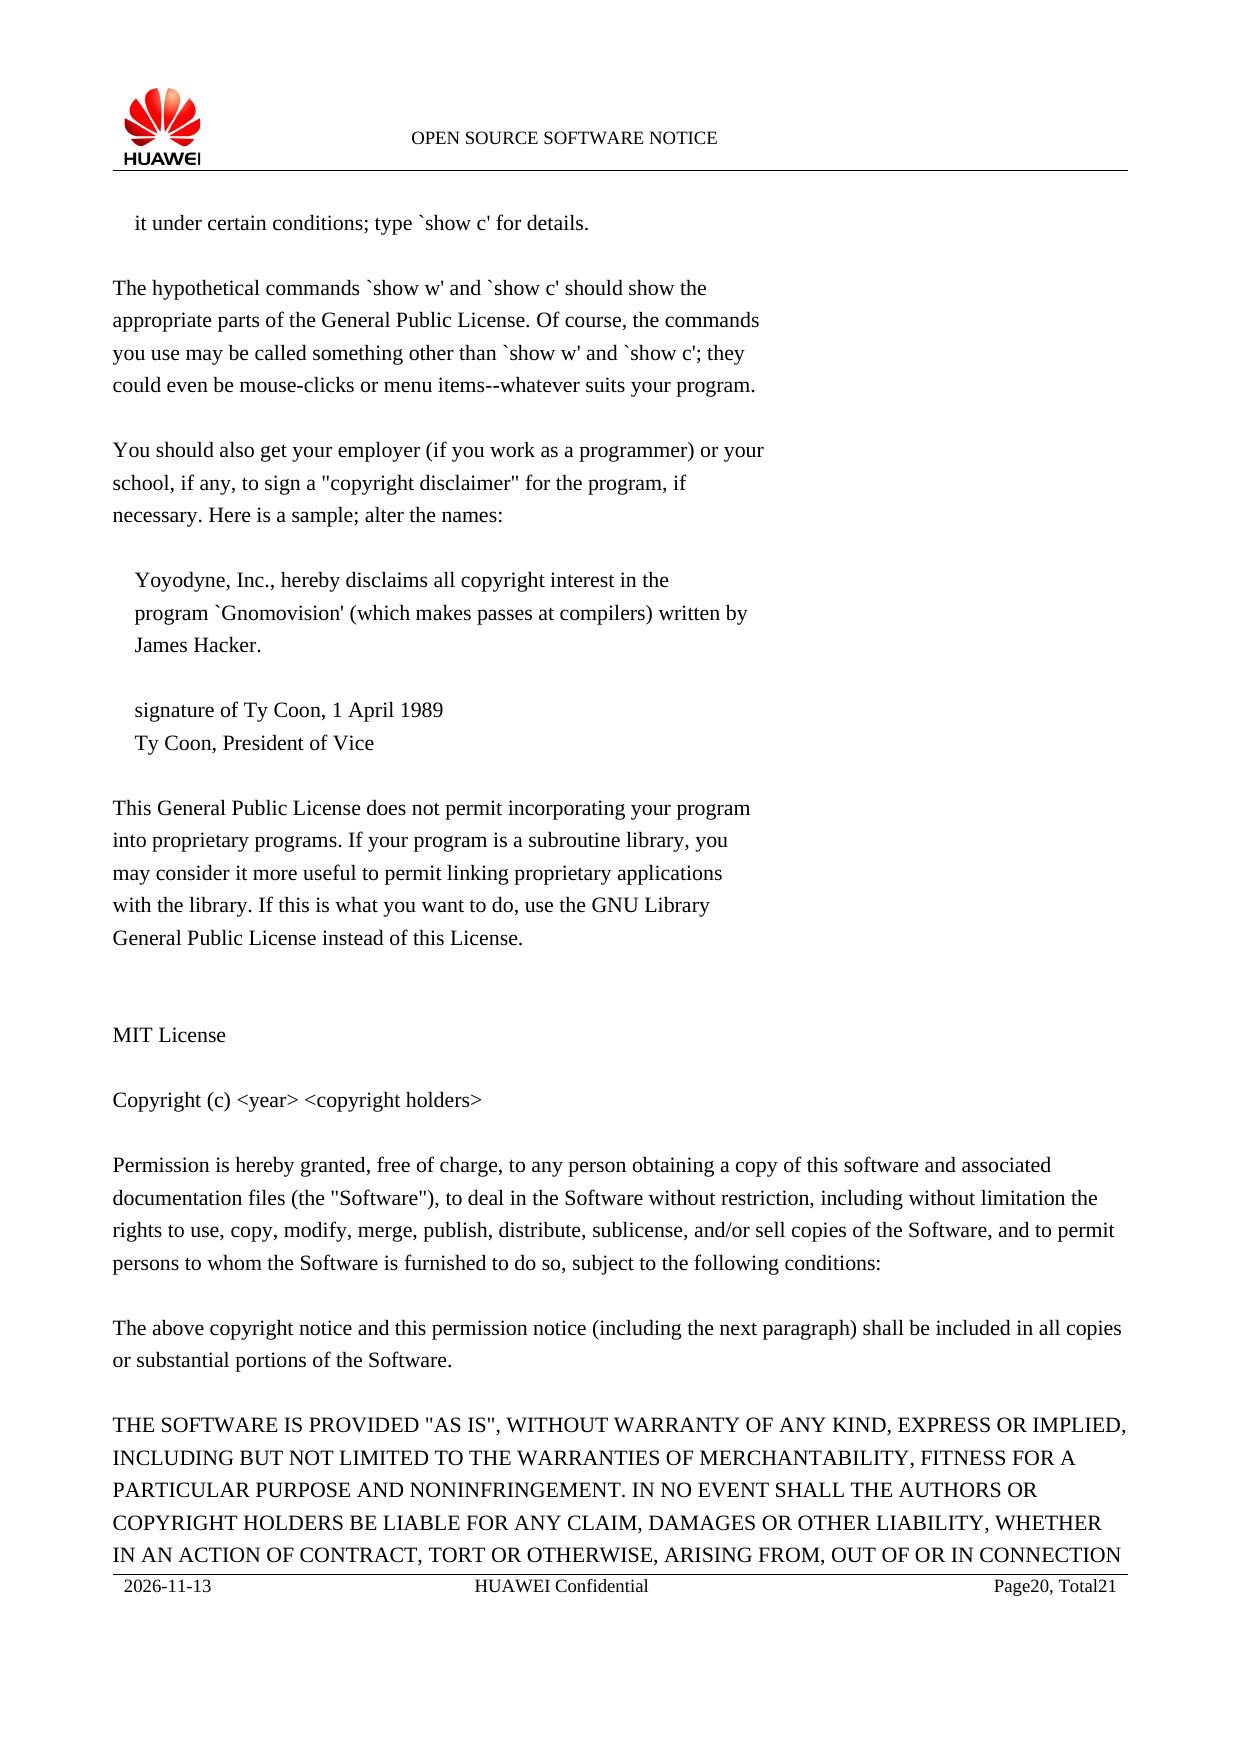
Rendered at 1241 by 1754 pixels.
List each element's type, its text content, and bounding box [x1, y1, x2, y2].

picture [124, 88, 201, 165]
